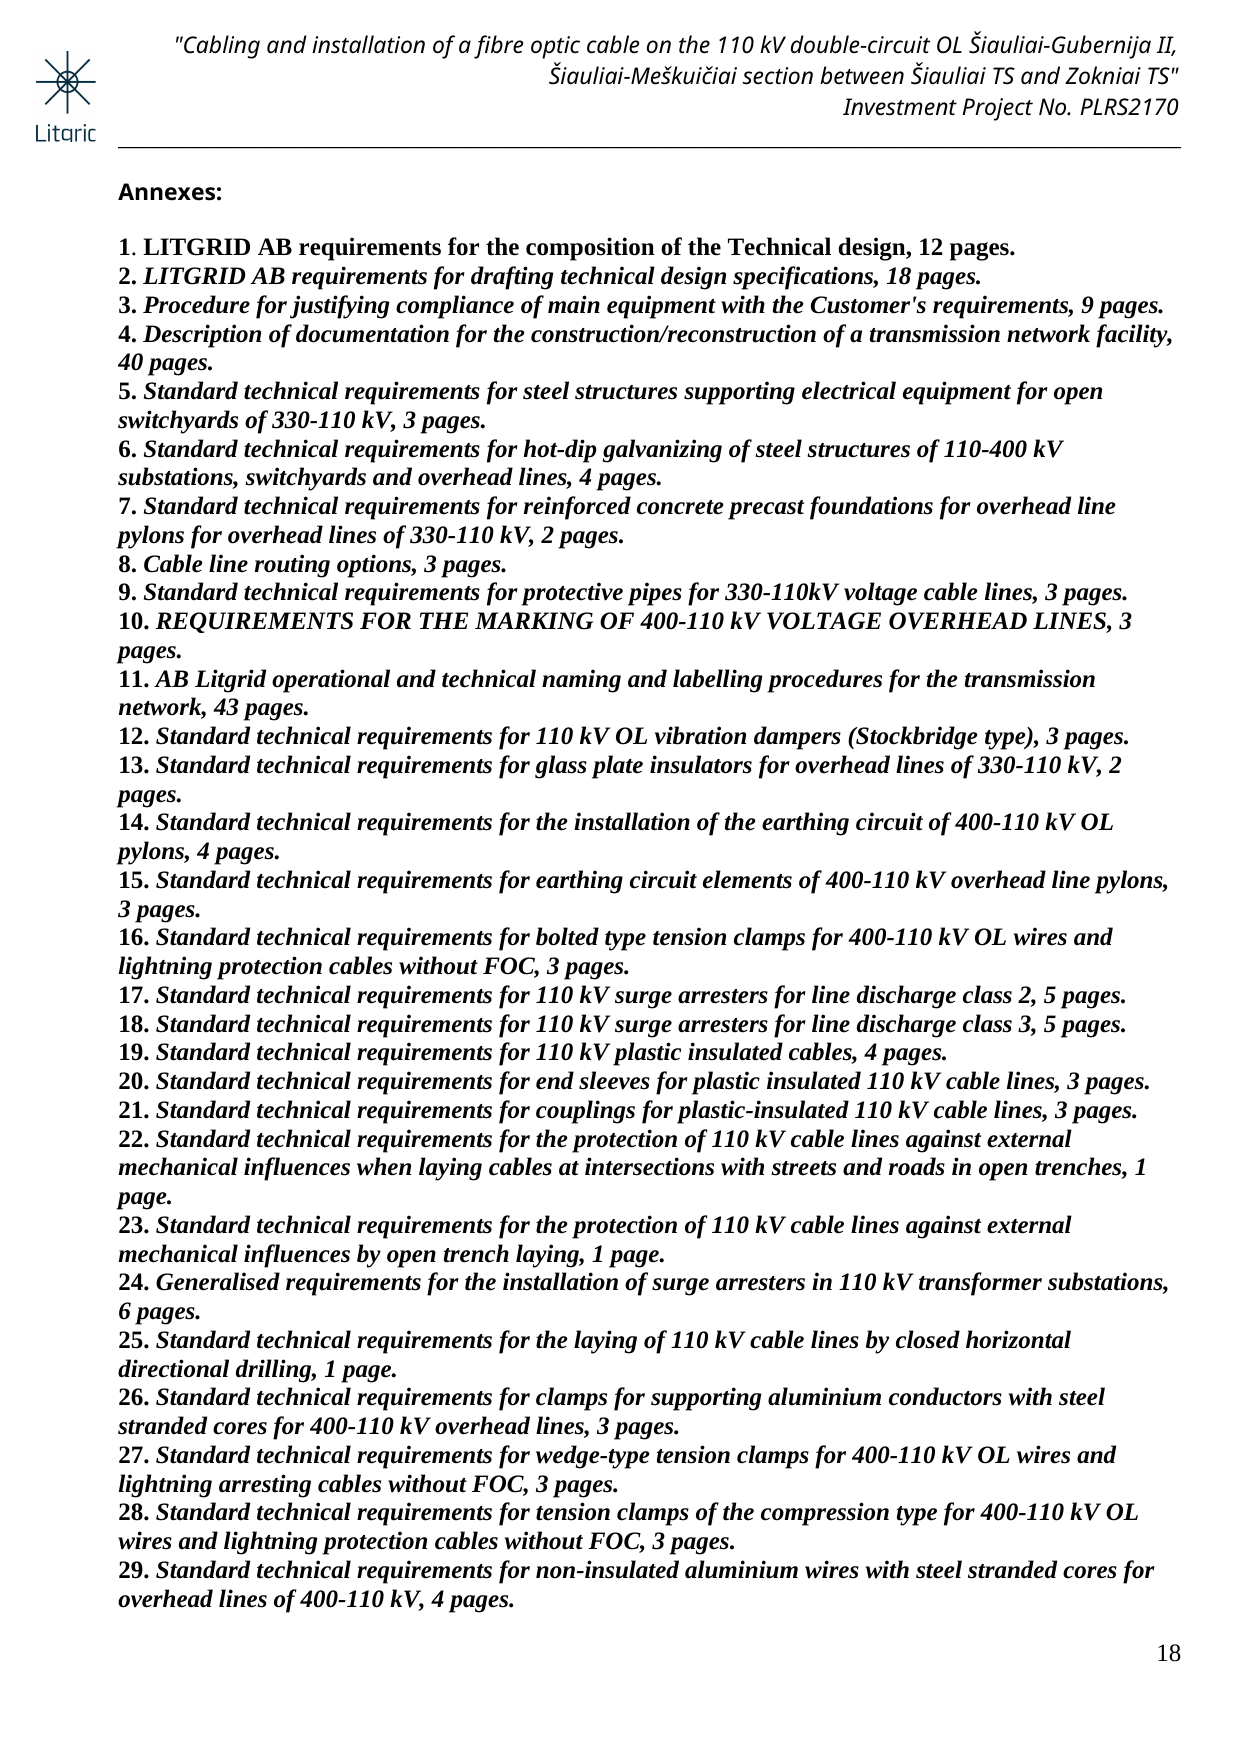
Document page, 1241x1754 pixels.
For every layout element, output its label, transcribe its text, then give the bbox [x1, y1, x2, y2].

text 1. LITGRID AB requirements for the composition of the Technical design, 12 pages. [118, 232, 1181, 261]
picture [36, 51, 96, 142]
text 15. Standard technical requirements for earthing circuit elements of 400-110 kV overhead line pylons, 3 pages. [118, 865, 1181, 922]
text 17. Standard technical requirements for 110 kV surge arresters for line discharge class 2, 5 pages. [118, 980, 1181, 1009]
text 18. Standard technical requirements for 110 kV surge arresters for line discharge class 3, 5 pages. [118, 1009, 1181, 1037]
text 19. Standard technical requirements for 110 kV plastic insulated cables, 4 pages. [118, 1037, 1181, 1066]
text 22. Standard technical requirements for the protection of 110 kV cable lines against external mechanical influences when laying cables at intersections with streets and roads in open trenches, 1 page. [118, 1124, 1181, 1210]
text 14. Standard technical requirements for the installation of the earthing circuit of 400-110 kV OL pylons, 4 pages. [118, 807, 1181, 865]
text 29. Standard technical requirements for non-insulated aluminium wires with steel stranded cores for overhead lines of 400-110 kV, 4 pages. [118, 1555, 1181, 1612]
text 9. Standard technical requirements for protective pipes for 330-110kV voltage cable lines, 3 pages. [118, 577, 1181, 606]
subtitle Annexes: [118, 176, 1181, 207]
text 11. AB Litgrid operational and technical naming and labelling procedures for the transmission network, 43 pages. [118, 664, 1181, 721]
text 28. Standard technical requirements for tension clamps of the compression type for 400-110 kV OL wires and lightning protection cables without FOC, 3 pages. [118, 1497, 1181, 1555]
text 21. Standard technical requirements for couplings for plastic-insulated 110 kV cable lines, 3 pages. [118, 1095, 1181, 1124]
text 2. LITGRID AB requirements for drafting technical design specifications, 18 pages. [118, 261, 1181, 290]
text 10. REQUIREMENTS FOR THE MARKING OF 400-110 kV VOLTAGE OVERHEAD LINES, 3 pages. [118, 606, 1181, 664]
text 7. Standard technical requirements for reinforced concrete precast foundations for overhead line pylons for overhead lines of 330-110 kV, 2 pages. [118, 491, 1181, 549]
text 27. Standard technical requirements for wedge-type tension clamps for 400-110 kV OL wires and lightning arresting cables without FOC, 3 pages. [118, 1440, 1181, 1497]
text 8. Cable line routing options, 3 pages. [118, 549, 1181, 577]
text 23. Standard technical requirements for the protection of 110 kV cable lines against external mechanical influences by open trench laying, 1 page. [118, 1210, 1181, 1267]
text 16. Standard technical requirements for bolted type tension clamps for 400-110 kV OL wires and lightning protection cables without FOC, 3 pages. [118, 922, 1181, 980]
text 26. Standard technical requirements for clamps for supporting aluminium conductors with steel stranded cores for 400-110 kV overhead lines, 3 pages. [118, 1382, 1181, 1440]
text 6. Standard technical requirements for hot-dip galvanizing of steel structures of 110-400 kV substations, switchyards and overhead lines, 4 pages. [118, 434, 1181, 491]
text 3. Procedure for justifying compliance of main equipment with the Customer's requirements, 9 pages. [118, 290, 1181, 319]
text 4. Description of documentation for the construction/reconstruction of a transmission network facility, 40 pages. [118, 319, 1181, 376]
text 5. Standard technical requirements for steel structures supporting electrical equipment for open switchyards of 330-110 kV, 3 pages. [118, 376, 1181, 434]
text 24. Generalised requirements for the installation of surge arresters in 110 kV transformer substations, 6 pages. [118, 1267, 1181, 1325]
text 25. Standard technical requirements for the laying of 110 kV cable lines by closed horizontal directional drilling, 1 page. [118, 1325, 1181, 1382]
text 12. Standard technical requirements for 110 kV OL vibration dampers (Stockbridge type), 3 pages. [118, 721, 1181, 750]
text 13. Standard technical requirements for glass plate insulators for overhead lines of 330-110 kV, 2 pages. [118, 750, 1181, 807]
text 20. Standard technical requirements for end sleeves for plastic insulated 110 kV cable lines, 3 pages. [118, 1066, 1181, 1095]
